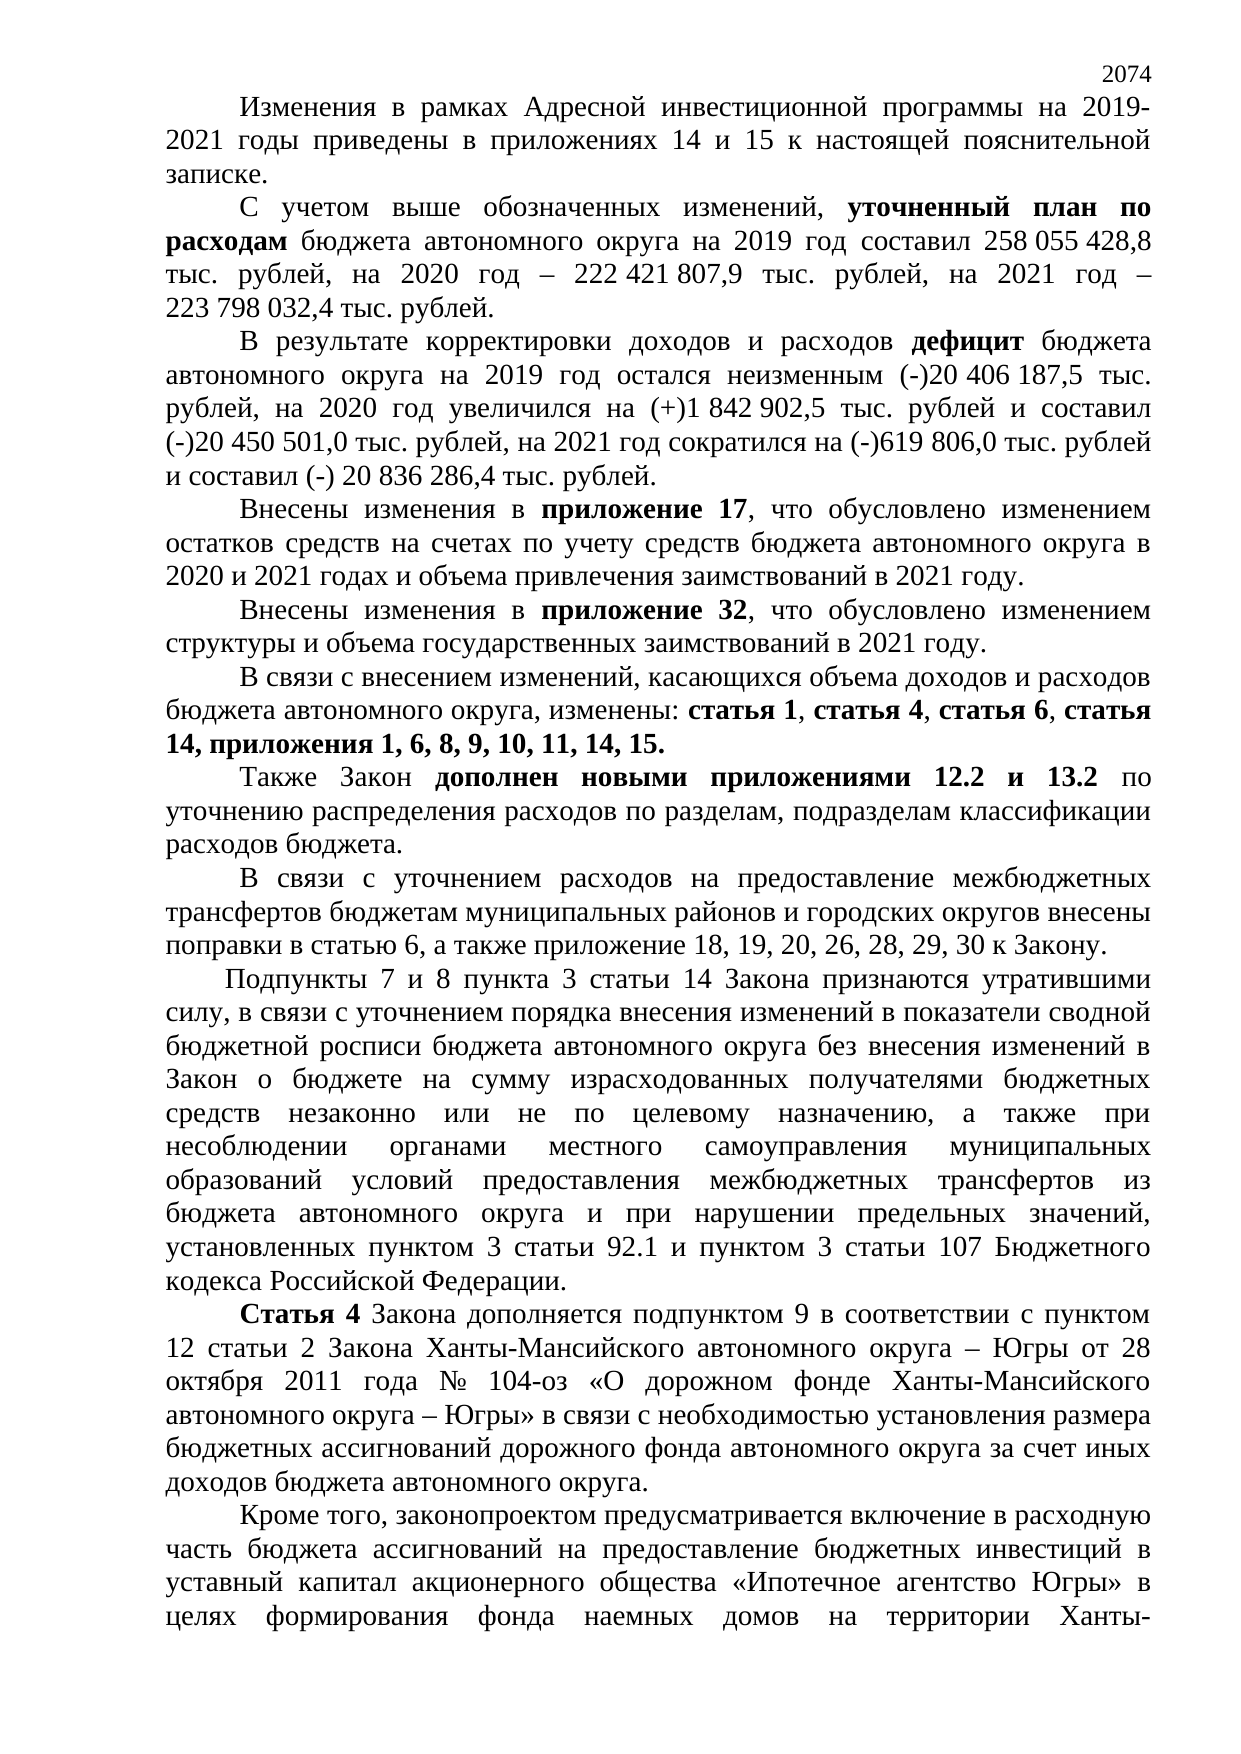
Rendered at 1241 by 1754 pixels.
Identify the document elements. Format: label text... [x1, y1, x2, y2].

list Также Закон дополнен новыми приложениями 12.2 и 13.2 по уточнению распределения расходов по разделам, подразделам классификации расходов бюджета. [165, 759, 1152, 860]
text Статья 4 Закона дополняется подпунктом 9 в соответствии с пунктом 12 статьи 2 Закона Ханты-Мансийского автономного округа – Югры от 28 октября 2011 года № 104-оз «О дорожном фонде Ханты-Мансийского автономного округа – Югры» в связи с необходимостью установления размера бюджетных ассигнований дорожного фонда автономного округа за счет иных доходов бюджета автономного округа. [165, 1296, 1152, 1497]
text Внесены изменения в приложение 17, что обусловлено изменением остатков средств на счетах по учету средств бюджета автономного округа в 2020 и 2021 годах и объема привлечения заимствований в 2021 году. [165, 491, 1152, 592]
text Подпункты 7 и 8 пункта 3 статьи 14 Закона признаются утратившими силу, в связи с уточнением порядка внесения изменений в показатели сводной бюджетной росписи бюджета автономного округа без внесения изменений в Закон о бюджете на сумму израсходованных получателями бюджетных средств незаконно или не по целевому назначению, а также при несоблюдении органами местного самоуправления муниципальных образований условий предоставления межбюджетных трансфертов из бюджета автономного округа и при нарушении предельных значений, установленных пунктом 3 статьи 92.1 и пунктом 3 статьи 107 Бюджетного кодекса Российской Федерации. [165, 961, 1152, 1296]
text В результате корректировки доходов и расходов дефицит бюджета автономного округа на 2019 год остался неизменным (-)20 406 187,5 тыс. рублей, на 2020 год увеличился на (+)1 842 902,5 тыс. рублей и составил (-)20 450 501,0 тыс. рублей, на 2021 год сократился на (-)619 806,0 тыс. рублей и составил (-) 20 836 286,4 тыс. рублей. [165, 323, 1152, 491]
text В связи с уточнением расходов на предоставление межбюджетных трансфертов бюджетам муниципальных районов и городских округов внесены поправки в статью 6, а также приложение 18, 19, 20, 26, 28, 29, 30 к Закону. [165, 860, 1152, 961]
text Внесены изменения в приложение 32, что обусловлено изменением структуры и объема государственных заимствований в 2021 году. [165, 592, 1152, 659]
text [165, 1497, 1152, 1632]
text В связи с внесением изменений, касающихся объема доходов и расходов бюджета автономного округа, изменены: статья 1, статья 4, статья 6, статья 14, приложения 1, 6, 8, 9, 10, 11, 14, 15. [165, 659, 1152, 759]
text Изменения в рамках Адресной инвестиционной программы на 2019-2021 годы приведены в приложениях 14 и 15 к настоящей пояснительной записке. [165, 89, 1152, 189]
text С учетом выше обозначенных изменений, уточненный план по расходам бюджета автономного округа на 2019 год составил 258 055 428,8 тыс. рублей, на 2020 год – 222 421 807,9 тыс. рублей, на 2021 год – 223 798 032,4 тыс. рублей. [165, 189, 1152, 323]
